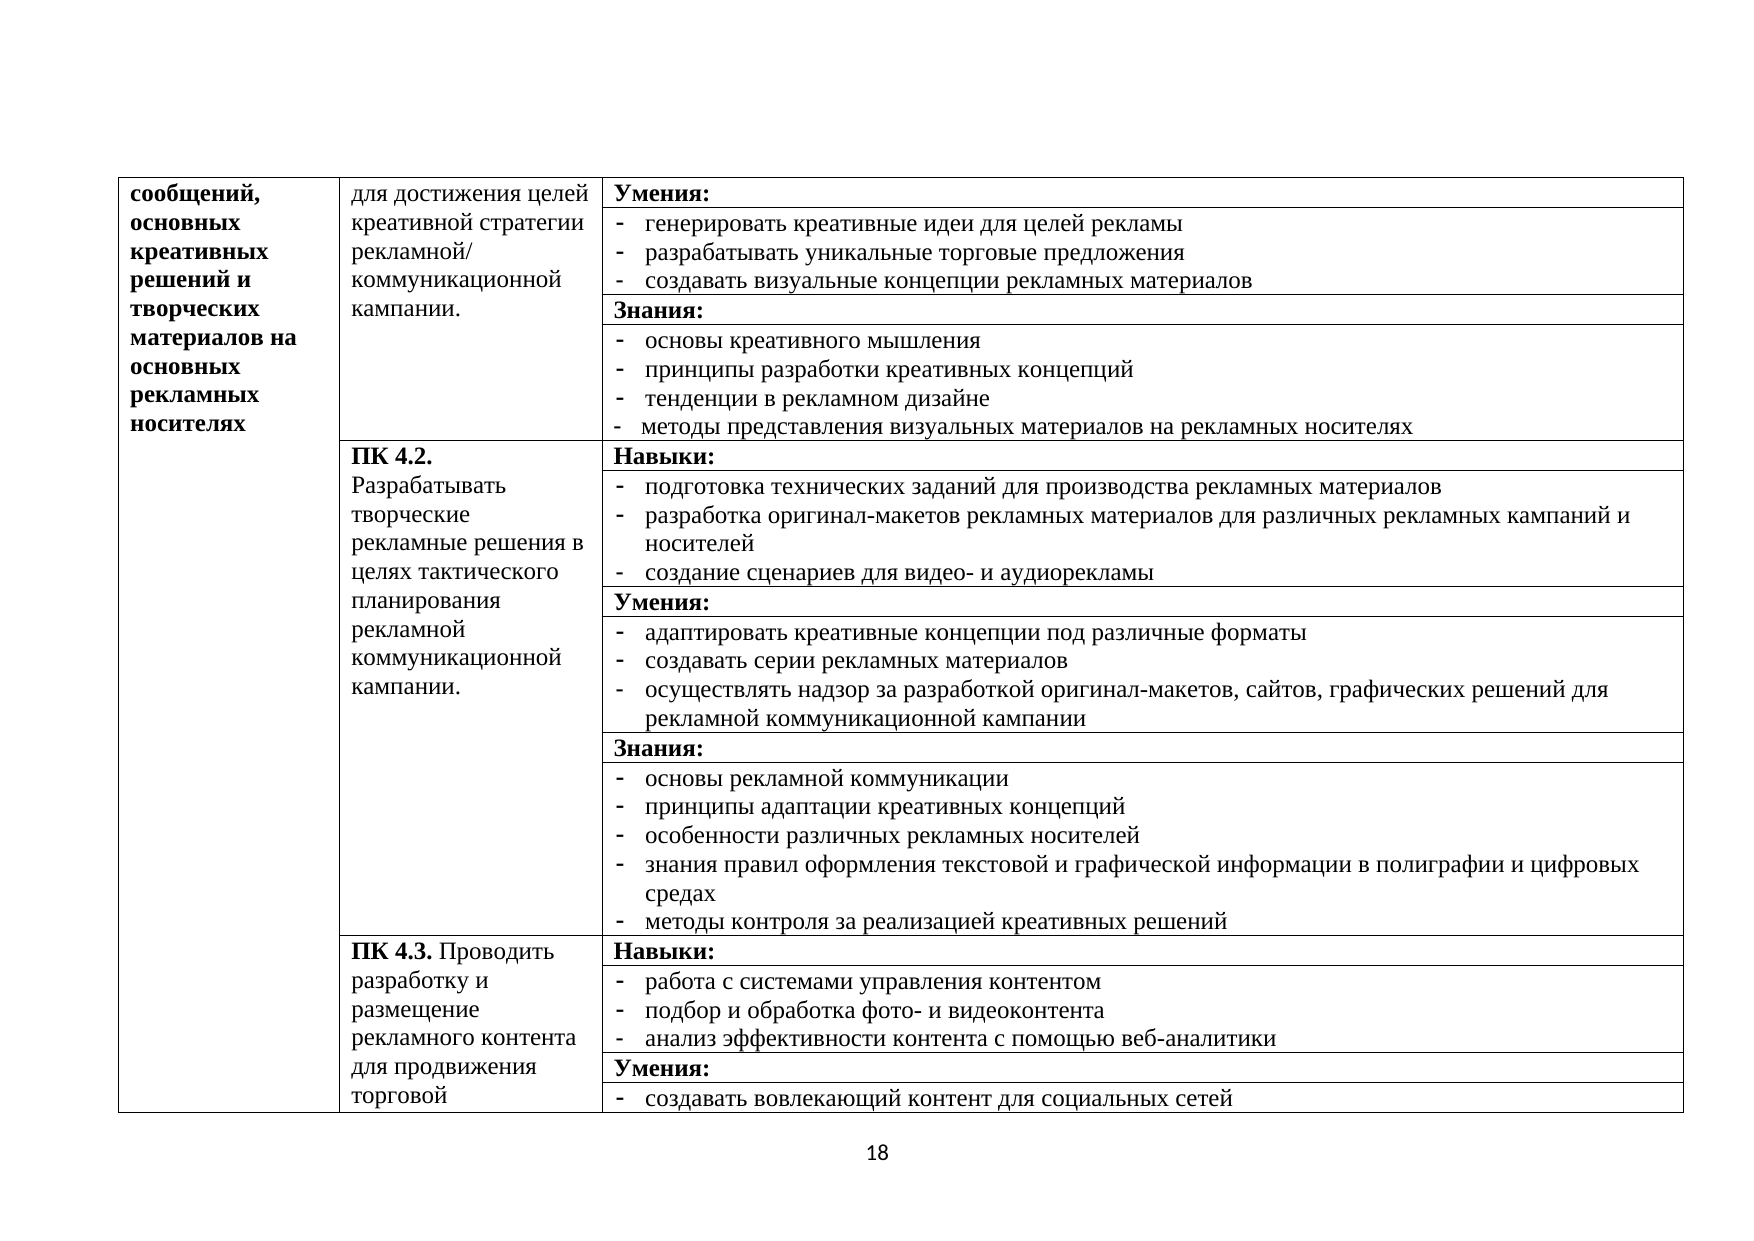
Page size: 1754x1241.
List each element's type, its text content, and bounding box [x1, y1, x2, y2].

table_cell работа с системами управления контентом подбор и обработка фото- и видеоконтента анализ эффективности контента с помощью веб-аналитики [603, 966, 1683, 1052]
table_cell Знания: [603, 295, 1683, 324]
table_cell Навыки: [603, 936, 1683, 965]
table_cell генерировать креативные идеи для целей рекламы разрабатывать уникальные торговые предложения создавать визуальные концепции рекламных материалов [603, 208, 1683, 294]
table_cell Умения: [603, 178, 1683, 207]
table_cell Умения: [603, 587, 1683, 616]
table_cell адаптировать креативные концепции под различные форматы создавать серии рекламных материалов осуществлять надзор за разработкой оригинал-макетов, сайтов, графических решений для рекламной коммуникационной кампании [603, 617, 1683, 732]
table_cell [603, 1083, 1683, 1112]
table_cell ПК 4.2. Разрабатывать творческие рекламные решения в целях тактического планирования рекламной коммуникационной кампании. [340, 441, 602, 935]
table_cell основы рекламной коммуникации принципы адаптации креативных концепций особенности различных рекламных носителей знания правил оформления текстовой и графической информации в полиграфии и цифровых средах методы контроля за реализацией креативных решений [603, 763, 1683, 935]
table_cell подготовка технических заданий для производства рекламных материалов разработка оригинал-макетов рекламных материалов для различных рекламных кампаний и носителей создание сценариев для видео- и аудиорекламы [603, 471, 1683, 586]
table_cell Знания: [603, 733, 1683, 762]
table_cell Навыки: [603, 441, 1683, 470]
table_cell основы креативного мышления принципы разработки креативных концепций тенденции в рекламном дизайне методы представления визуальных материалов на рекламных носителях [603, 325, 1683, 440]
table_cell Умения: [603, 1053, 1683, 1082]
table_cell ПК 4.3. Проводить разработку и размещение рекламного контента для продвижения торговой марки/бренда/организации в сети Интернет. [340, 936, 602, 1112]
